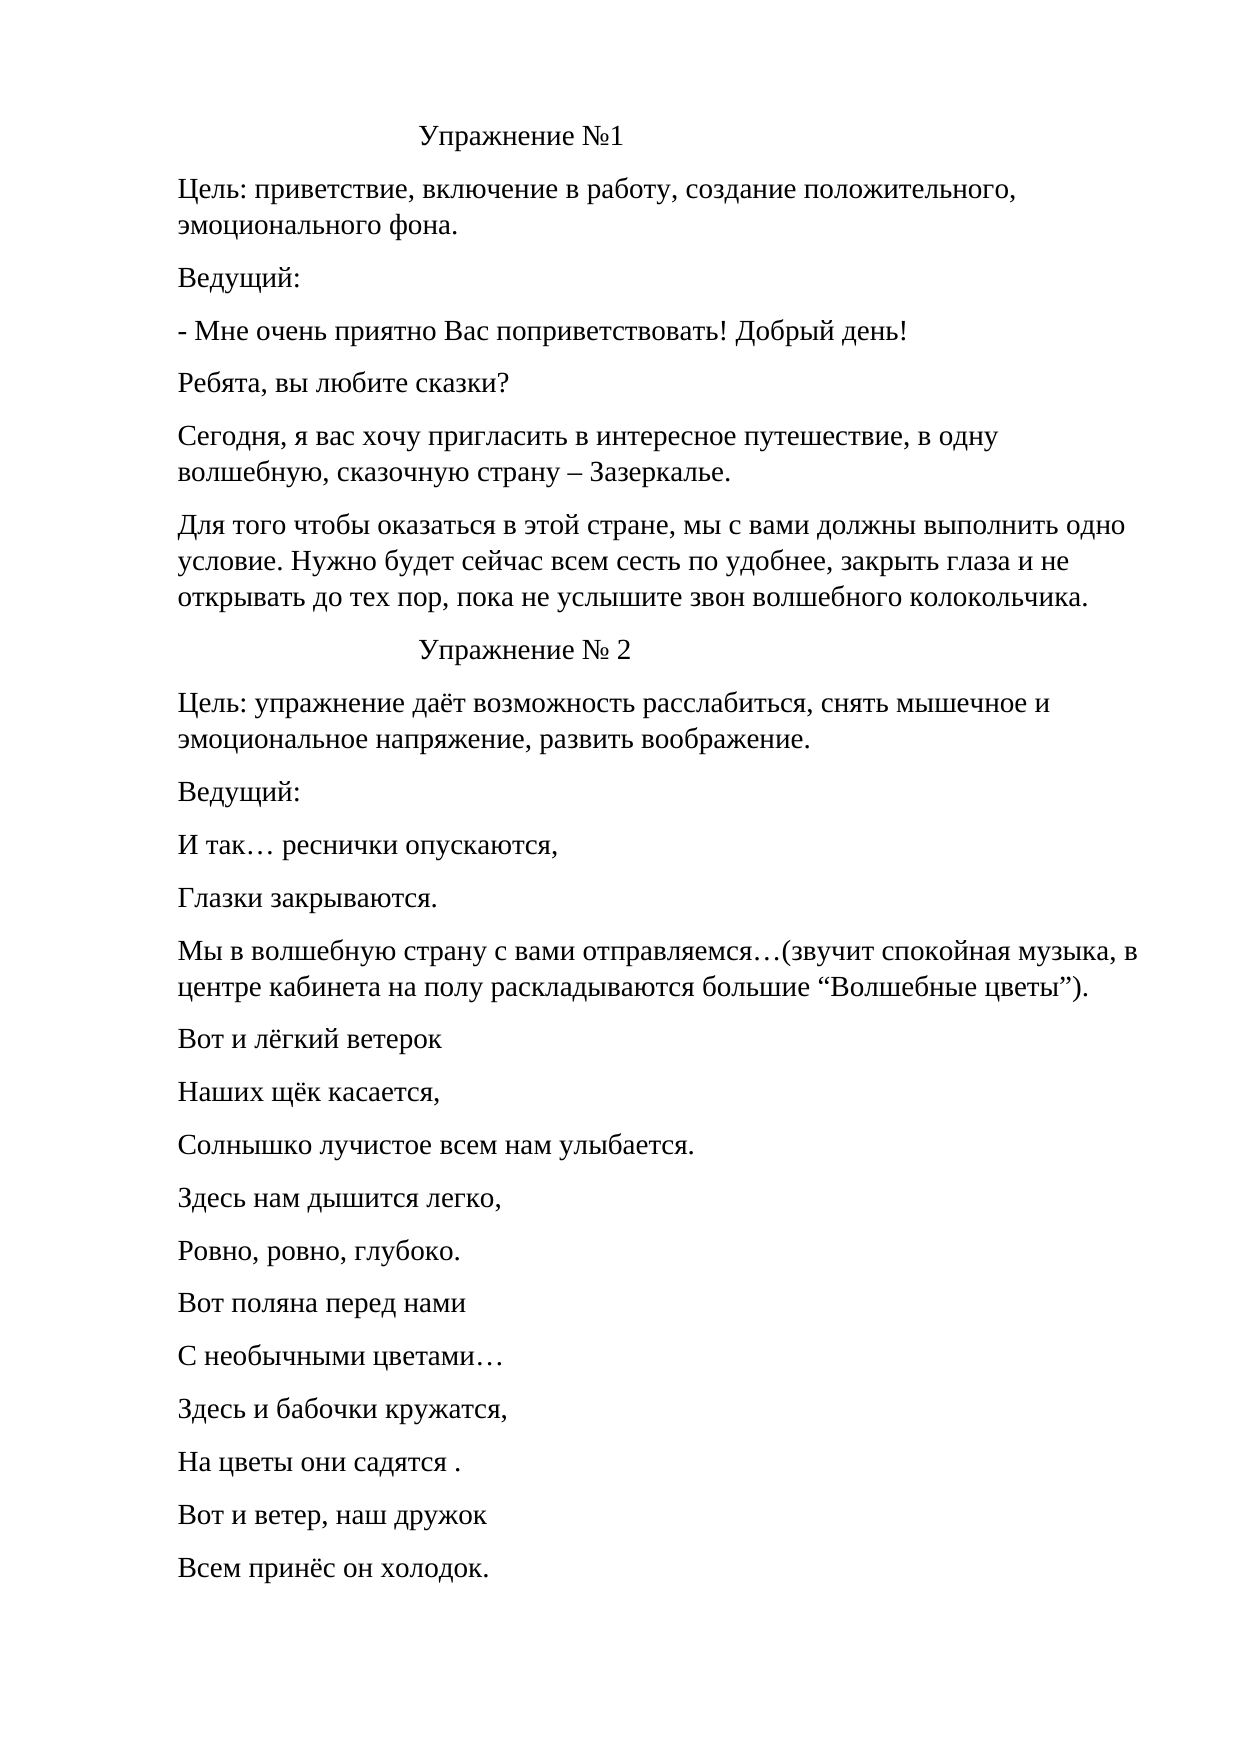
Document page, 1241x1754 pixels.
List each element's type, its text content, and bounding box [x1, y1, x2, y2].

text С необычными цветами… [177, 1338, 1152, 1372]
text Всем принёс он холодок. [177, 1550, 1152, 1583]
text Ровно, ровно, глубоко. [177, 1233, 1152, 1266]
text Здесь и бабочки кружатся, [177, 1391, 1152, 1425]
text Вот и лёгкий ветерок [177, 1022, 1152, 1055]
text Ведущий: [177, 260, 1152, 293]
text Сегодня, я вас хочу пригласить в интересное путешествие, в одну волшебную, сказочную страну – Зазеркалье. [177, 418, 1152, 488]
text Солнышко лучистое всем нам улыбается. [177, 1127, 1152, 1161]
text Цель: приветствие, включение в работу, создание положительного, эмоционального фона. [177, 171, 1152, 241]
text Глазки закрываются. [177, 880, 1152, 913]
text На цветы они садятся . [177, 1444, 1152, 1478]
text - Мне очень приятно Вас поприветствовать! Добрый день! [177, 313, 1152, 346]
text Ребята, вы любите сказки? [177, 366, 1152, 399]
text Мы в волшебную страну с вами отправляемся…(звучит спокойная музыка, в центре кабинета на полу раскладываются большие “Волшебные цветы”). [177, 933, 1152, 1002]
text Вот и ветер, наш дружок [177, 1497, 1152, 1530]
text Для того чтобы оказаться в этой стране, мы с вами должны выполнить одно условие. Нужно будет сейчас всем сесть по удобнее, закрыть глаза и не открывать до тех пор, пока не услышите звон волшебного колокольчика. [177, 507, 1152, 613]
text Ведущий: [177, 774, 1152, 808]
text Упражнение № 2 [177, 632, 1152, 666]
text Упражнение №1 [177, 118, 1152, 152]
text И так… реснички опускаются, [177, 827, 1152, 861]
text Вот поляна перед нами [177, 1286, 1152, 1319]
text Наших щёк касается, [177, 1074, 1152, 1108]
text Здесь нам дышится легко, [177, 1180, 1152, 1213]
text Цель: упражнение даёт возможность расслабиться, снять мышечное и эмоциональное напряжение, развить воображение. [177, 685, 1152, 755]
